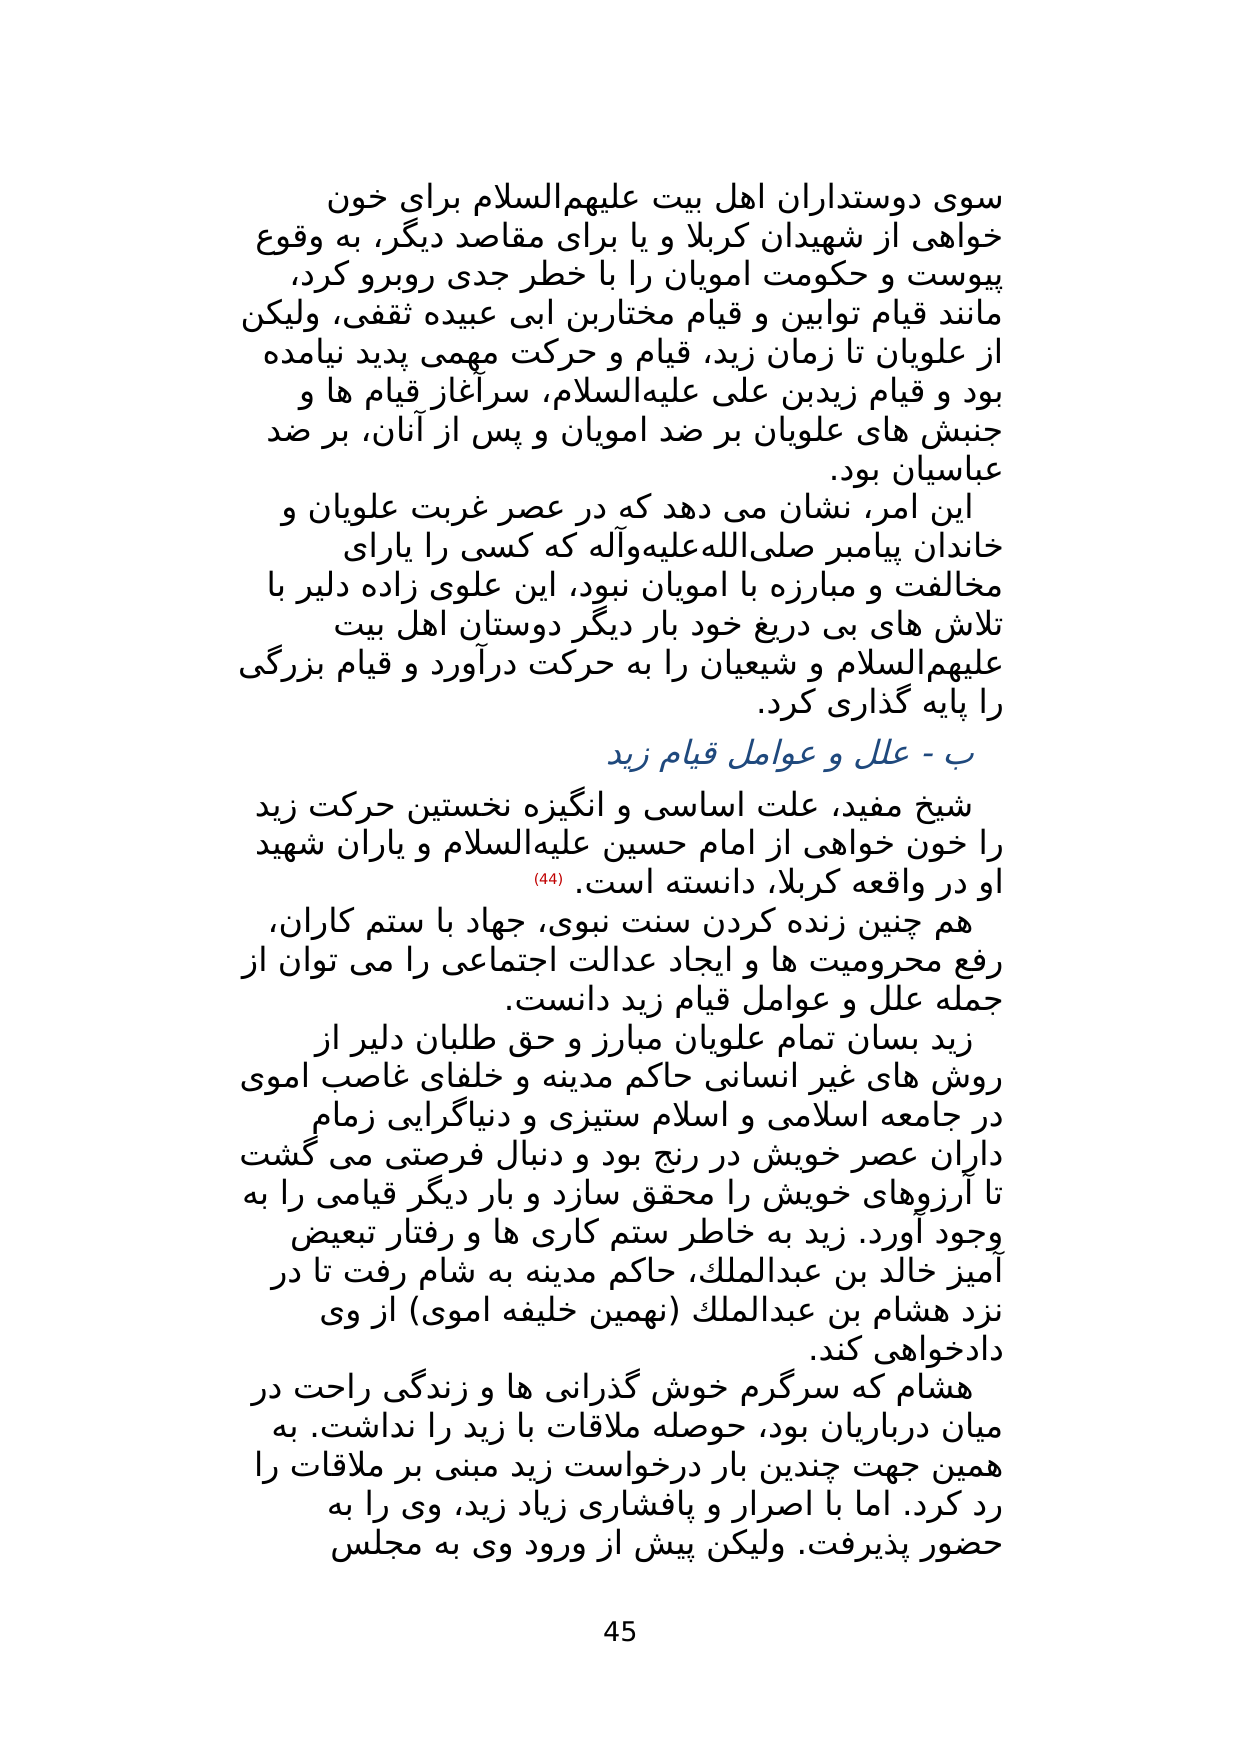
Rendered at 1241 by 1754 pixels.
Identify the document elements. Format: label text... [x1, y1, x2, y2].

subtitle ب - علل و عوامل قيام زيد [236, 734, 1004, 772]
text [236, 177, 1004, 488]
text هم چنين زنده كردن سنت نبوى، جهاد با ستم كاران، رفع محروميت ها و ايجاد عدالت اجتماعى را مى توان از جمله علل و عوامل قيام زيد دانست. [236, 902, 1004, 1018]
text شيخ مفيد، علت اساسى و انگيزه نخستين حركت زيد را خون خواهى از امام حسين عليه‌السلام و ياران شهيد او در واقعه كربلا، دانسته است. (44) [236, 785, 1004, 902]
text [236, 1368, 1004, 1562]
text اين امر، نشان مى دهد كه در عصر غربت علويان و خاندان پيامبر صلى‌الله‌عليه‌وآله كه كسى را ياراى مخالفت و مبارزه با امويان نبود، اين علوى زاده دلير با تلاش هاى بى دريغ خود بار ديگر دوستان اهل بيت عليهم‌السلام و شيعيان را به حركت درآورد و قيام بزرگى را پايه گذارى كرد. [236, 488, 1004, 721]
text زيد بسان تمام علويان مبارز و حق طلبان دلير از روش هاى غير انسانى حاكم مدينه و خلفاى غاصب اموى در جامعه اسلامى و اسلام ستيزى و دنياگرايى زمام داران عصر خويش در رنج بود و دنبال فرصتى مى گشت تا آرزوهاى خويش را محقق سازد و بار ديگر قيامى را به وجود آورد. زيد به خاطر ستم كارى ها و رفتار تبعيض آميز خالد بن عبدالملك، حاكم مدينه به شام رفت تا در نزد هشام بن عبدالملك (نهمين خليفه اموى) از وى دادخواهى كند. [236, 1018, 1004, 1368]
